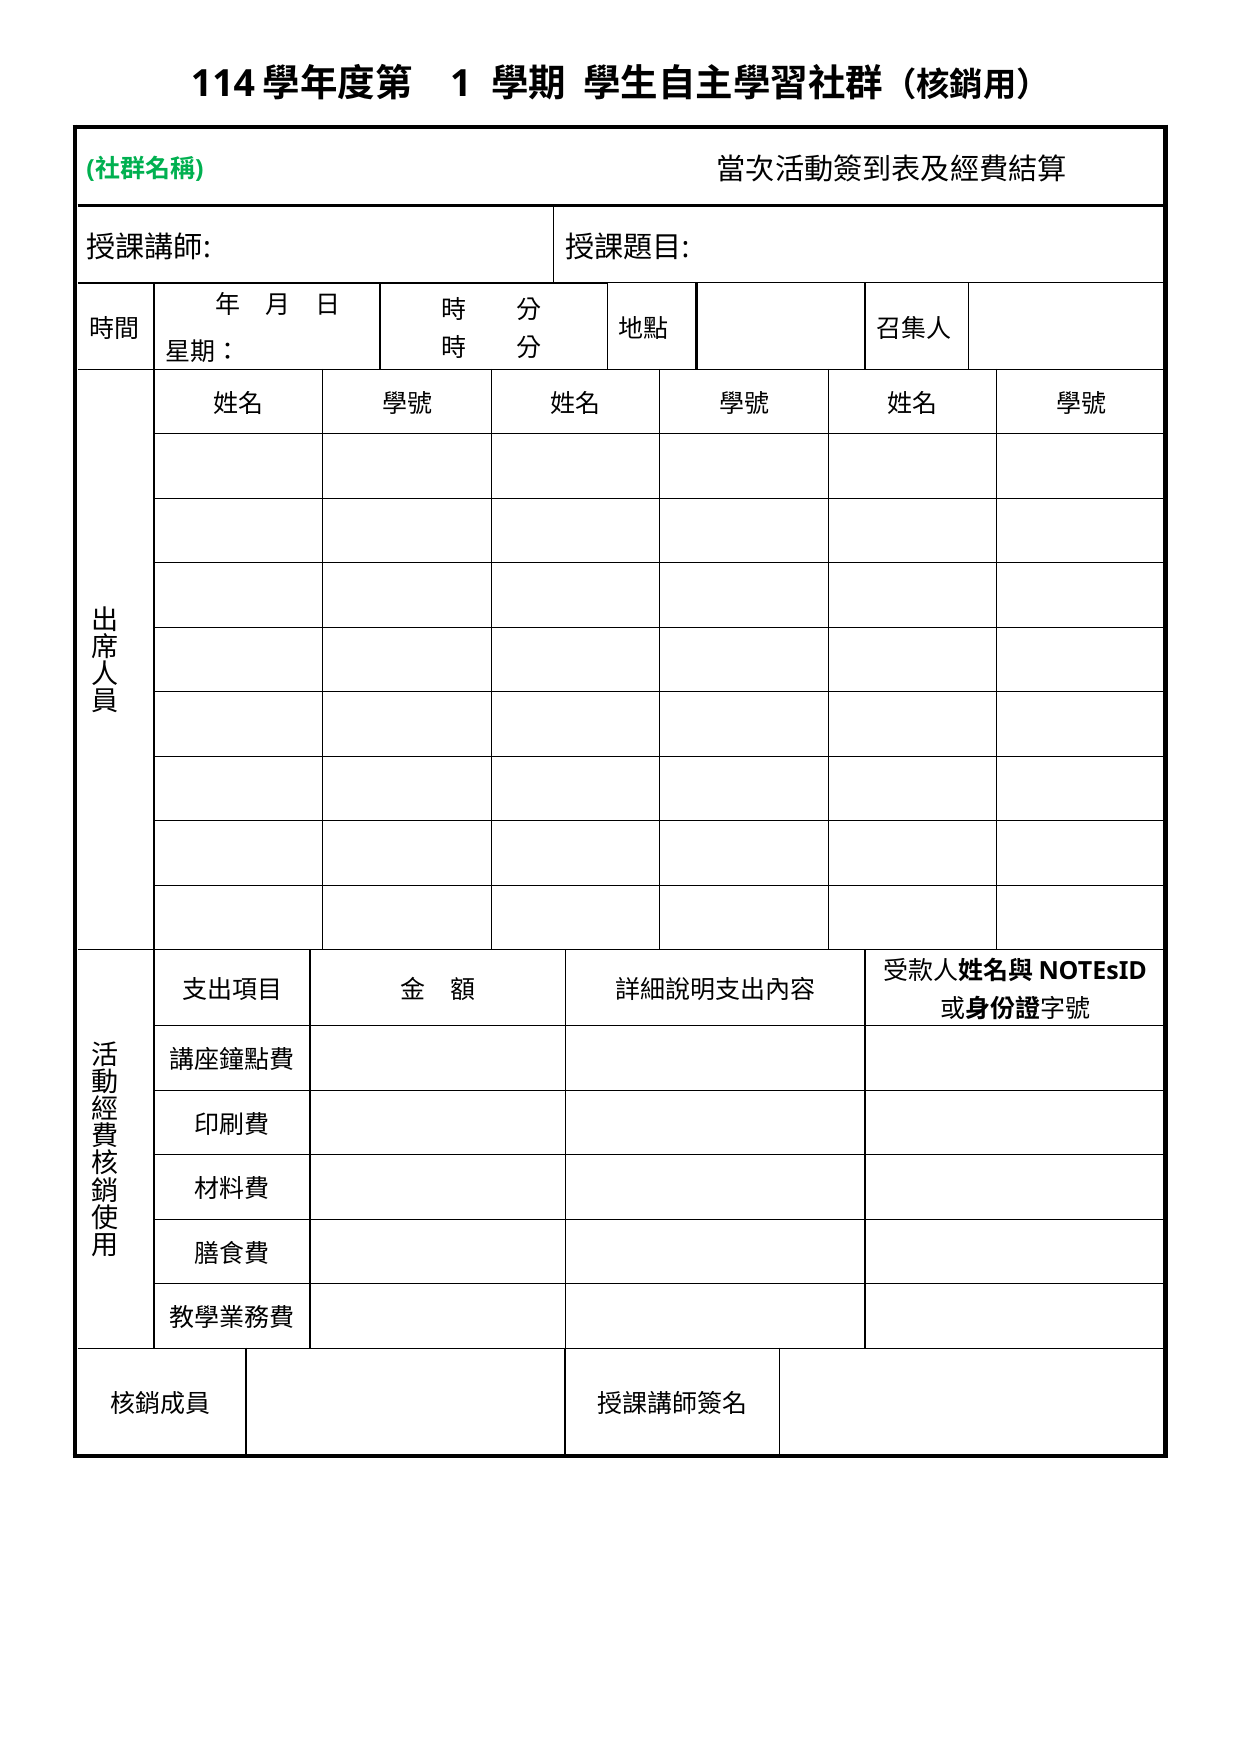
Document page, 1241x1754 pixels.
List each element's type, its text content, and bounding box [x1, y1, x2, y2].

table_cell [866, 1026, 1163, 1089]
table_cell [311, 1091, 565, 1154]
table_cell [660, 886, 828, 949]
table_cell 地點 [608, 283, 695, 369]
table_cell [155, 628, 322, 691]
table_cell [323, 757, 491, 820]
table_cell [492, 434, 659, 498]
table_cell [829, 821, 996, 884]
table_cell [311, 1284, 565, 1347]
table_cell [155, 692, 322, 756]
table_cell [660, 821, 828, 884]
table_cell 材料費 [155, 1155, 309, 1218]
table_cell [566, 1091, 864, 1154]
table_cell [997, 563, 1163, 627]
table_cell 授課講師簽名 [566, 1349, 779, 1454]
table_header 當次活動簽到表及經費結算 [705, 129, 1163, 204]
table_cell 活動經費核銷使用 [77, 950, 153, 1347]
table_cell [155, 886, 322, 949]
table_cell [829, 692, 996, 756]
table_cell 詳細說明支出內容 [566, 950, 864, 1025]
table_cell [829, 757, 996, 820]
table_cell 講座鐘點費 [155, 1026, 309, 1089]
table_cell [997, 499, 1163, 562]
table_cell 授課講師: [77, 205, 553, 282]
table_cell 年 月 日 星期： [155, 284, 379, 369]
table_cell [323, 434, 491, 498]
table_cell 學號 [660, 370, 828, 433]
table_cell [866, 1091, 1163, 1154]
table_header (社群名稱) [77, 129, 705, 204]
table_cell 膳食費 [155, 1220, 309, 1283]
table_cell [155, 757, 322, 820]
table_cell [829, 628, 996, 691]
table_cell [311, 1155, 565, 1218]
table_cell [866, 1220, 1163, 1283]
table_cell [997, 886, 1163, 949]
table_cell 核銷成員 [77, 1349, 245, 1454]
table_cell 時間 [77, 283, 153, 369]
table_cell [311, 1026, 565, 1089]
table_cell 時 分 時 分 [381, 284, 607, 369]
table_cell [155, 821, 322, 884]
table_cell 召集人 [866, 283, 968, 369]
table_cell 支出項目 [155, 950, 309, 1025]
table_cell 授課題目: [554, 207, 1163, 282]
table_cell [997, 757, 1163, 820]
table_cell [247, 1349, 564, 1454]
table_cell [660, 434, 828, 498]
table_cell [829, 434, 996, 498]
table_cell [660, 628, 828, 691]
table_cell 姓名 [492, 370, 659, 433]
table_cell [566, 1026, 864, 1089]
table_cell [492, 563, 659, 627]
table_cell [323, 821, 491, 884]
table_cell [660, 757, 828, 820]
table_cell [492, 757, 659, 820]
table_cell [829, 563, 996, 627]
table_cell 學號 [323, 370, 491, 433]
table_cell 受款人姓名與NOTEsID 或身份證字號 [866, 950, 1163, 1025]
table_cell [866, 1284, 1163, 1347]
table_cell [492, 628, 659, 691]
table_cell [997, 692, 1163, 756]
table_cell [566, 1284, 864, 1347]
table_cell [323, 886, 491, 949]
table_cell [660, 692, 828, 756]
table_cell [155, 563, 322, 627]
table_cell 姓名 [829, 370, 996, 433]
table_cell [492, 886, 659, 949]
table_cell [323, 692, 491, 756]
table_cell [492, 499, 659, 562]
table_cell [323, 628, 491, 691]
table_cell [492, 692, 659, 756]
table_cell [155, 434, 322, 498]
table_cell [492, 821, 659, 884]
table_cell [323, 499, 491, 562]
table_cell 印刷費 [155, 1091, 309, 1154]
table_cell [311, 1220, 565, 1283]
table_cell [780, 1349, 1163, 1454]
table_cell [866, 1155, 1163, 1218]
table_cell 教學業務費 [155, 1284, 309, 1347]
table_cell [997, 628, 1163, 691]
table_cell [969, 283, 1163, 369]
table_cell [566, 1220, 864, 1283]
table_cell [660, 563, 828, 627]
table_cell 學號 [997, 370, 1163, 433]
table_cell [323, 563, 491, 627]
table_cell [660, 499, 828, 562]
table_cell [829, 499, 996, 562]
table_cell 金 額 [311, 950, 565, 1025]
table_cell 出席人員 [77, 370, 153, 949]
table_cell [566, 1155, 864, 1218]
table_cell 姓名 [155, 370, 322, 433]
table_cell [698, 283, 864, 369]
table_cell [997, 821, 1163, 884]
table_cell [155, 499, 322, 562]
table_cell [997, 434, 1163, 498]
table_cell [829, 886, 996, 949]
